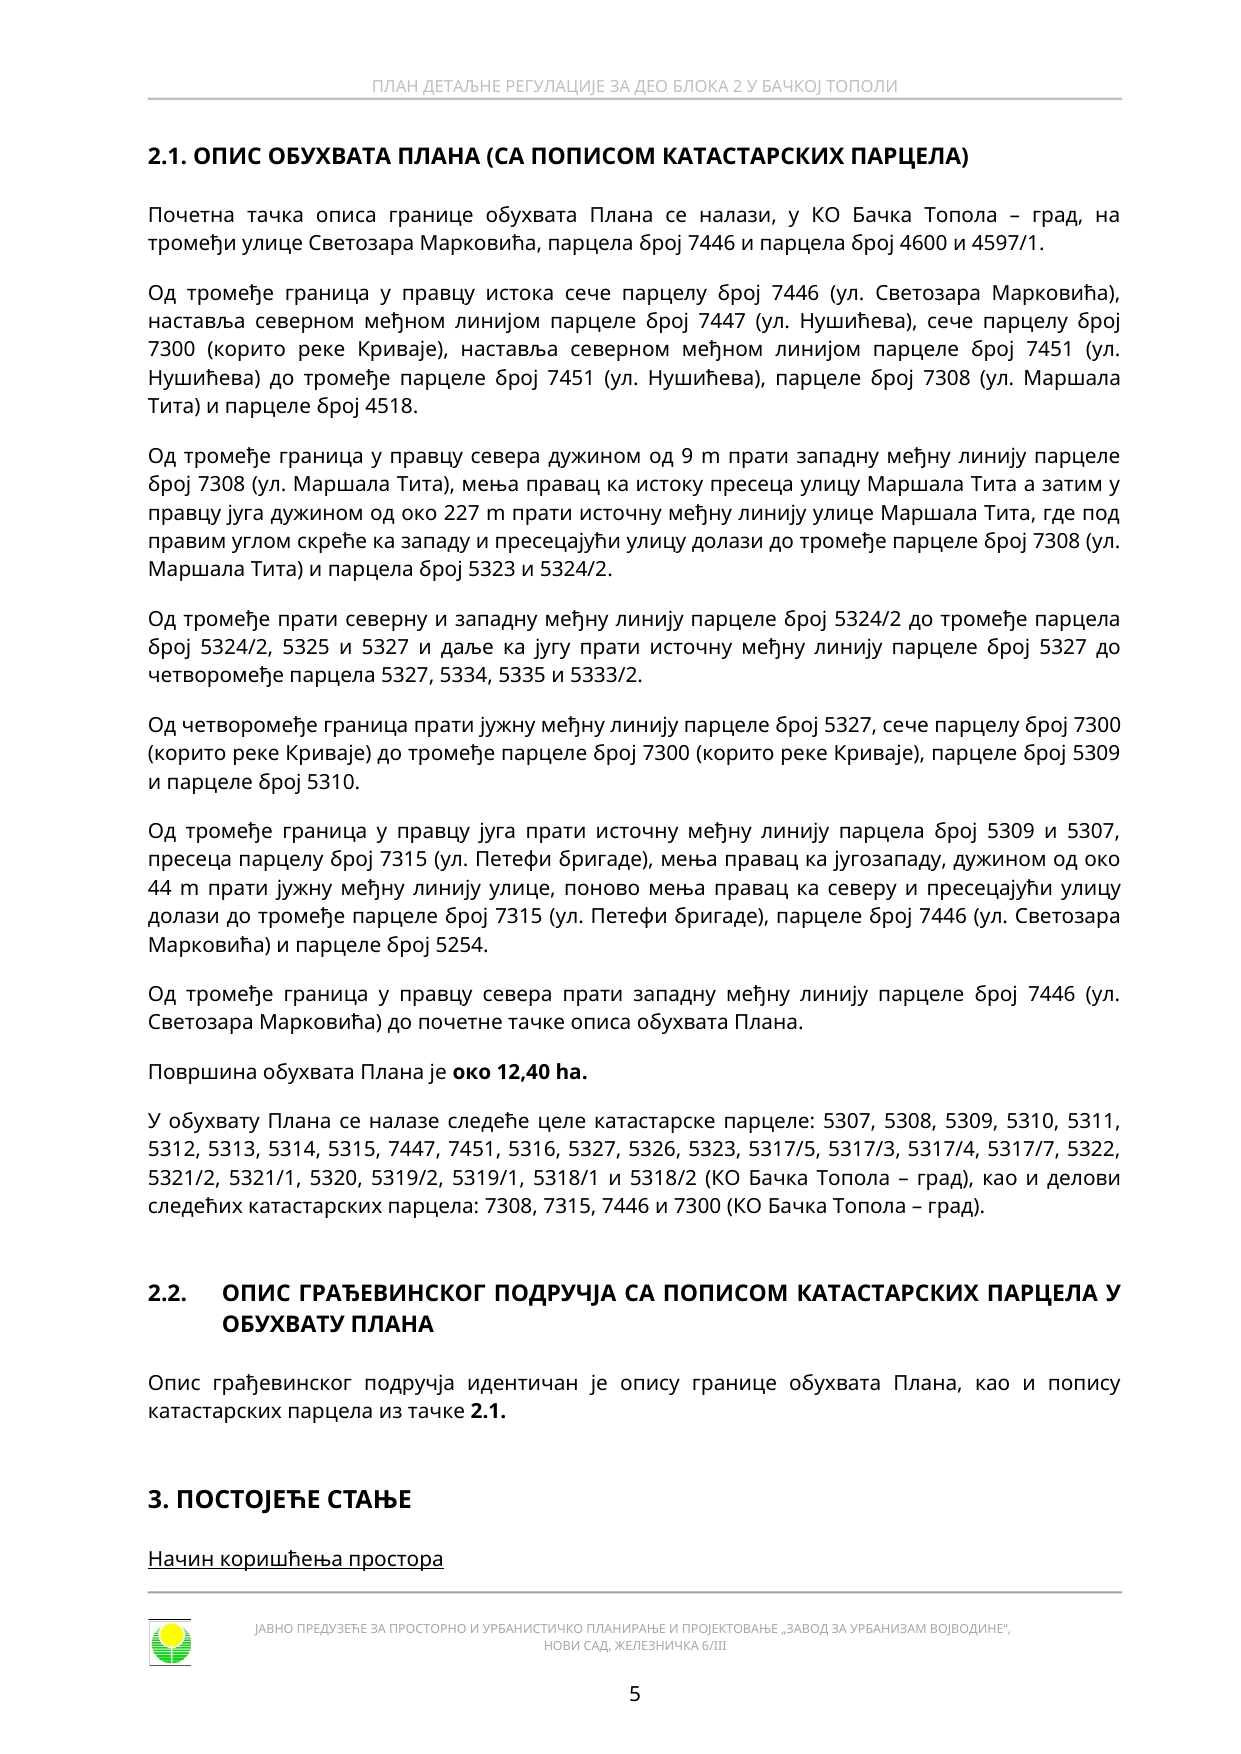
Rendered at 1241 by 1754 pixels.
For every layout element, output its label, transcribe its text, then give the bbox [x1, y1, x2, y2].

text Опис грађевинског подручја идентичан је опису границе обухвата Плана, као и попису катастарских парцела из тачке 2.1. [148, 1368, 1122, 1424]
text Почетна тачка описа границе обухвата Плана се налази, у КО Бачка Топола – град, на тромеђи улице Светозара Марковића, парцела број 7446 и парцела број 4600 и 4597/1. [148, 200, 1122, 257]
text Начин коришћења простора [148, 1544, 1122, 1572]
subtitle 3. ПОСТОЈЕЋЕ СТАЊЕ [148, 1481, 1122, 1515]
text Од тромеђе граница у правцу севера прати западну међну линију парцеле број 7446 (ул. Светозара Марковића) до почетне тачке описа обухвата Плана. [148, 979, 1122, 1036]
subtitle 2.1. ОПИС ОБУХВАТА ПЛАНА (СА ПОПИСОМ КАТАСТАРСКИХ ПАРЦЕЛА) [148, 140, 1122, 172]
subtitle 2.2. ОПИС ГРАЂЕВИНСКОГ ПОДРУЧЈА СА ПОПИСОМ КАТАСТАРСКИХ ПАРЦЕЛА У ОБУХВАТУ ПЛАНА [148, 1277, 1122, 1339]
text Од четворомеђе граница прати јужну међну линију парцеле број 5327, сече парцелу број 7300 (корито реке Криваје) до тромеђе парцеле број 7300 (корито реке Криваје), парцеле број 5309 и парцеле број 5310. [148, 710, 1122, 795]
text Површина обухвата Плана је око 12,40 ha. [148, 1057, 1122, 1085]
text Од тромеђе граница у правцу истока сече парцелу број 7446 (ул. Светозара Марковића), наставља северном међном линијом парцеле број 7447 (ул. Нушићева), сече парцелу број 7300 (корито реке Криваје), наставља северном међном линијом парцеле број 7451 (ул. Нушићева) до тромеђе парцеле број 7451 (ул. Нушићева), парцеле број 7308 (ул. Маршала Тита) и парцеле број 4518. [148, 278, 1122, 420]
text Од тромеђе прати северну и западну међну линију парцеле број 5324/2 до тромеђе парцела број 5324/2, 5325 и 5327 и даље ка југу прати источну међну линију парцеле број 5327 до четворомеђе парцела 5327, 5334, 5335 и 5333/2. [148, 604, 1122, 689]
text У обухвату Плана се налазе следеће целе катастарске парцеле: 5307, 5308, 5309, 5310, 5311, 5312, 5313, 5314, 5315, 7447, 7451, 5316, 5327, 5326, 5323, 5317/5, 5317/3, 5317/4, 5317/7, 5322, 5321/2, 5321/1, 5320, 5319/2, 5319/1, 5318/1 и 5318/2 (КО Бачка Топола – град), као и делови следећих катастарских парцела: 7308, 7315, 7446 и 7300 (КО Бачка Топола – град). [148, 1106, 1122, 1220]
picture [147, 1619, 191, 1663]
text Од тромеђе граница у правцу севера дужином од 9 m прати западну међну линију парцеле број 7308 (ул. Маршала Тита), мења правац ка истоку пресеца улицу Маршала Тита а затим у правцу југа дужином од око 227 m прати источну међну линију улице Маршала Тита, где под правим углом скреће ка западу и пресецајући улицу долази до тромеђе парцеле број 7308 (ул. Маршала Тита) и парцела број 5323 и 5324/2. [148, 441, 1122, 583]
text Од тромеђе граница у правцу југа прати источну међну линију парцела број 5309 и 5307, пресеца парцелу број 7315 (ул. Петефи бригаде), мења правац ка југозападу, дужином од око 44 m прати јужну међну линију улице, поново мења правац ка северу и пресецајући улицу долази до тромеђе парцеле број 7315 (ул. Петефи бригаде), парцеле број 7446 (ул. Светозара Марковића) и парцеле број 5254. [148, 816, 1122, 958]
